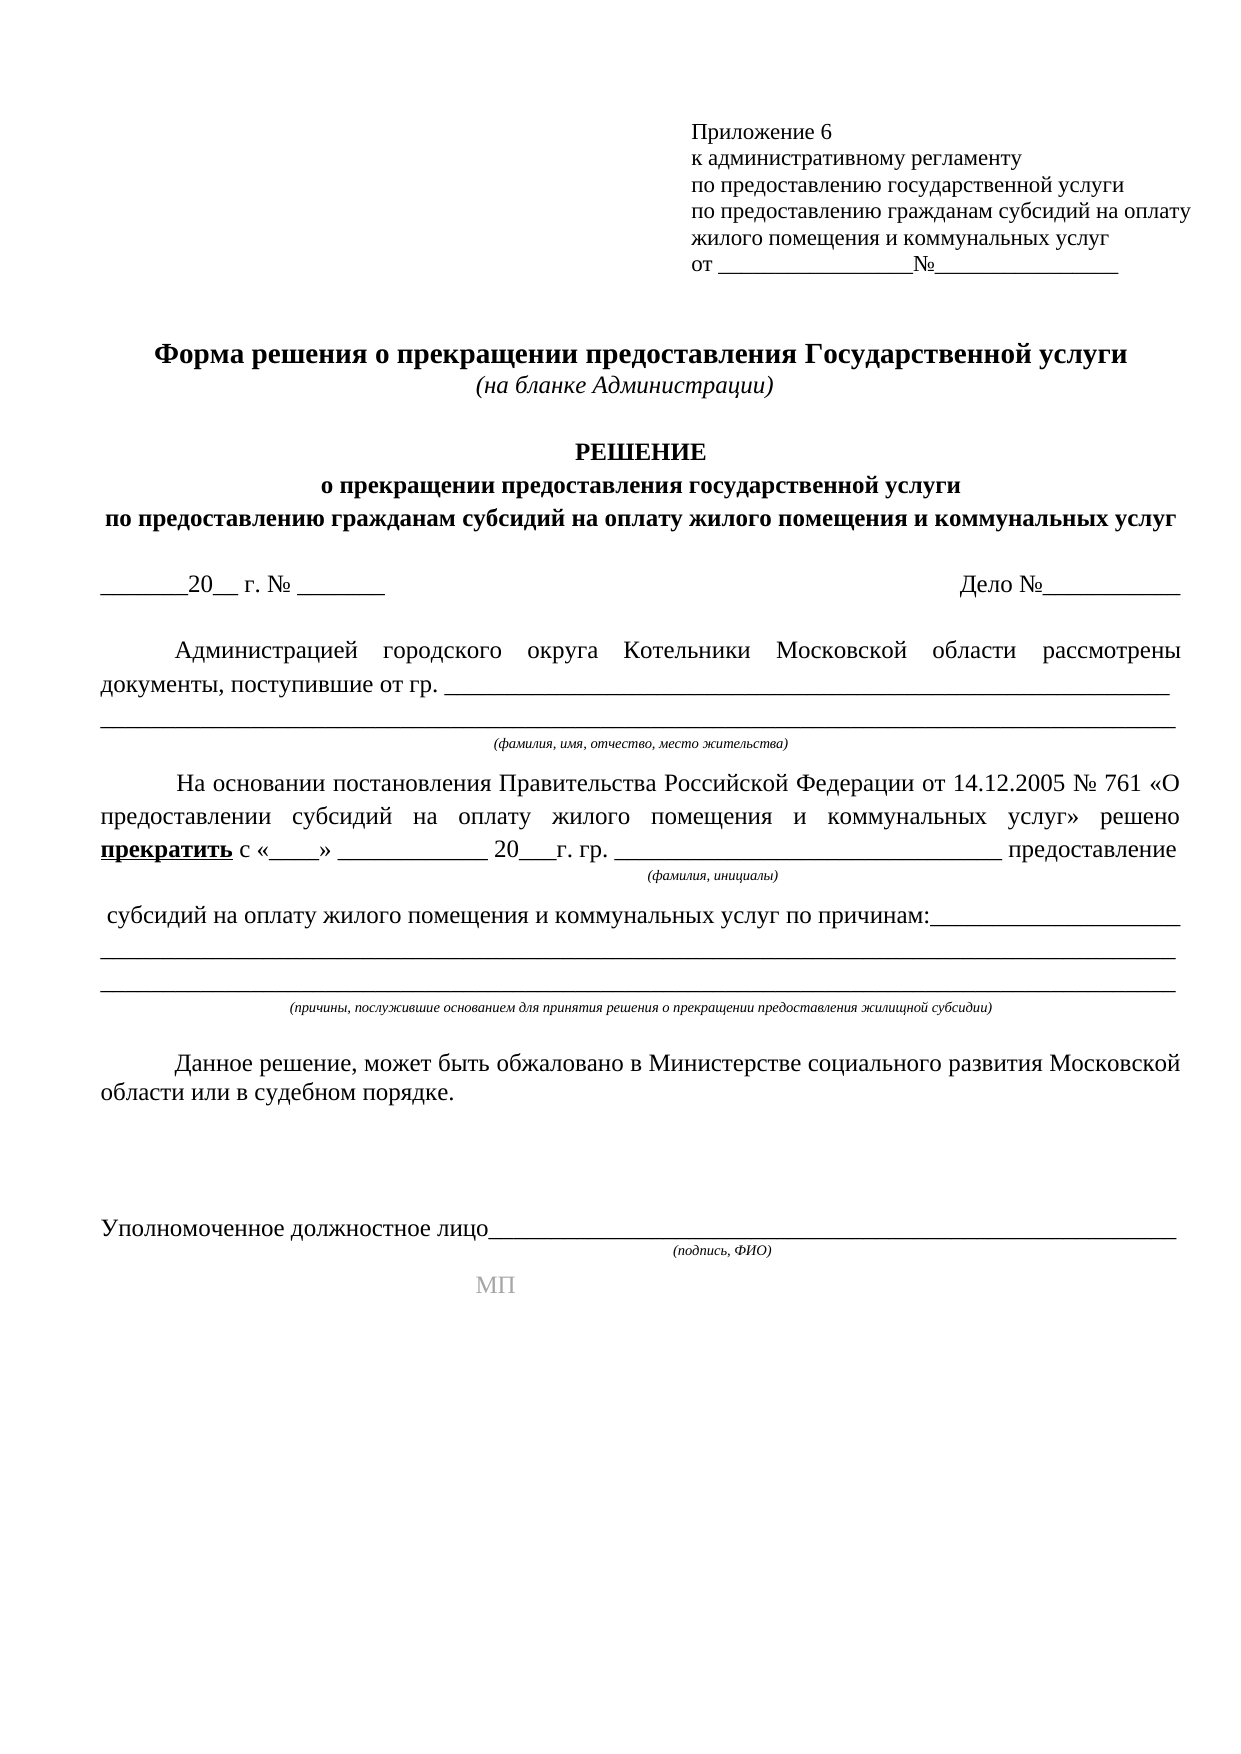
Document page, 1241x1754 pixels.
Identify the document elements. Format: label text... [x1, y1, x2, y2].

text по предоставлению гражданам субсидий на оплату жилого помещения и коммунальных услуг [100, 503, 1181, 532]
text по предоставлению гражданам субсидий на оплату жилого помещения и коммунальных услуг [691, 197, 1193, 250]
list (на бланке Администрации) [100, 370, 1149, 399]
text от _________________№________________ [691, 250, 1181, 276]
text ______________________________________________________________________________________ [100, 933, 1181, 962]
text Данное решение, может быть обжаловано в Министерстве социального развития Московской области или в судебном порядке. [100, 1048, 1181, 1106]
text к административному регламенту [691, 144, 1181, 171]
text _______20__ г. № _______ Дело №___________ [100, 569, 1181, 598]
text РЕШЕНИЕ [100, 437, 1181, 466]
text Администрацией городского округа Котельники Московской области рассмотрены документы, поступившие от гр. __________________________________________________________ [100, 636, 1181, 697]
text МП [100, 1271, 1181, 1299]
text Приложение 6 [691, 118, 1181, 144]
text по предоставлению государственной услуги [691, 171, 1181, 197]
text На основании постановления Правительства Российской Федерации от 14.12.2005 № 761 «О предоставлении субсидий на оплату жилого помещения и коммунальных услуг» решено прекратить с «____» ____________ 20___г. гр. _______________________________ предоставление [100, 768, 1181, 862]
text о прекращении предоставления государственной услуги [100, 471, 1181, 499]
text (подпись, ФИО) [100, 1242, 1181, 1271]
text (фамилия, инициалы) [100, 867, 1181, 896]
text субсидий на оплату жилого помещения и коммунальных услуг по причинам:____________________ [100, 900, 1181, 928]
text (причины, послужившие основанием для принятия решения о прекращении предоставления жилищной субсидии) [100, 999, 1181, 1028]
text ______________________________________________________________________________________ [100, 966, 1181, 994]
text ______________________________________________________________________________________ [100, 702, 1181, 730]
text Форма решения о прекращении предоставления Государственной услуги [100, 337, 1181, 370]
text (фамилия, имя, отчество, место жительства) [100, 735, 1181, 763]
text Уполномоченное должностное лицо_______________________________________________________ [100, 1213, 1181, 1242]
